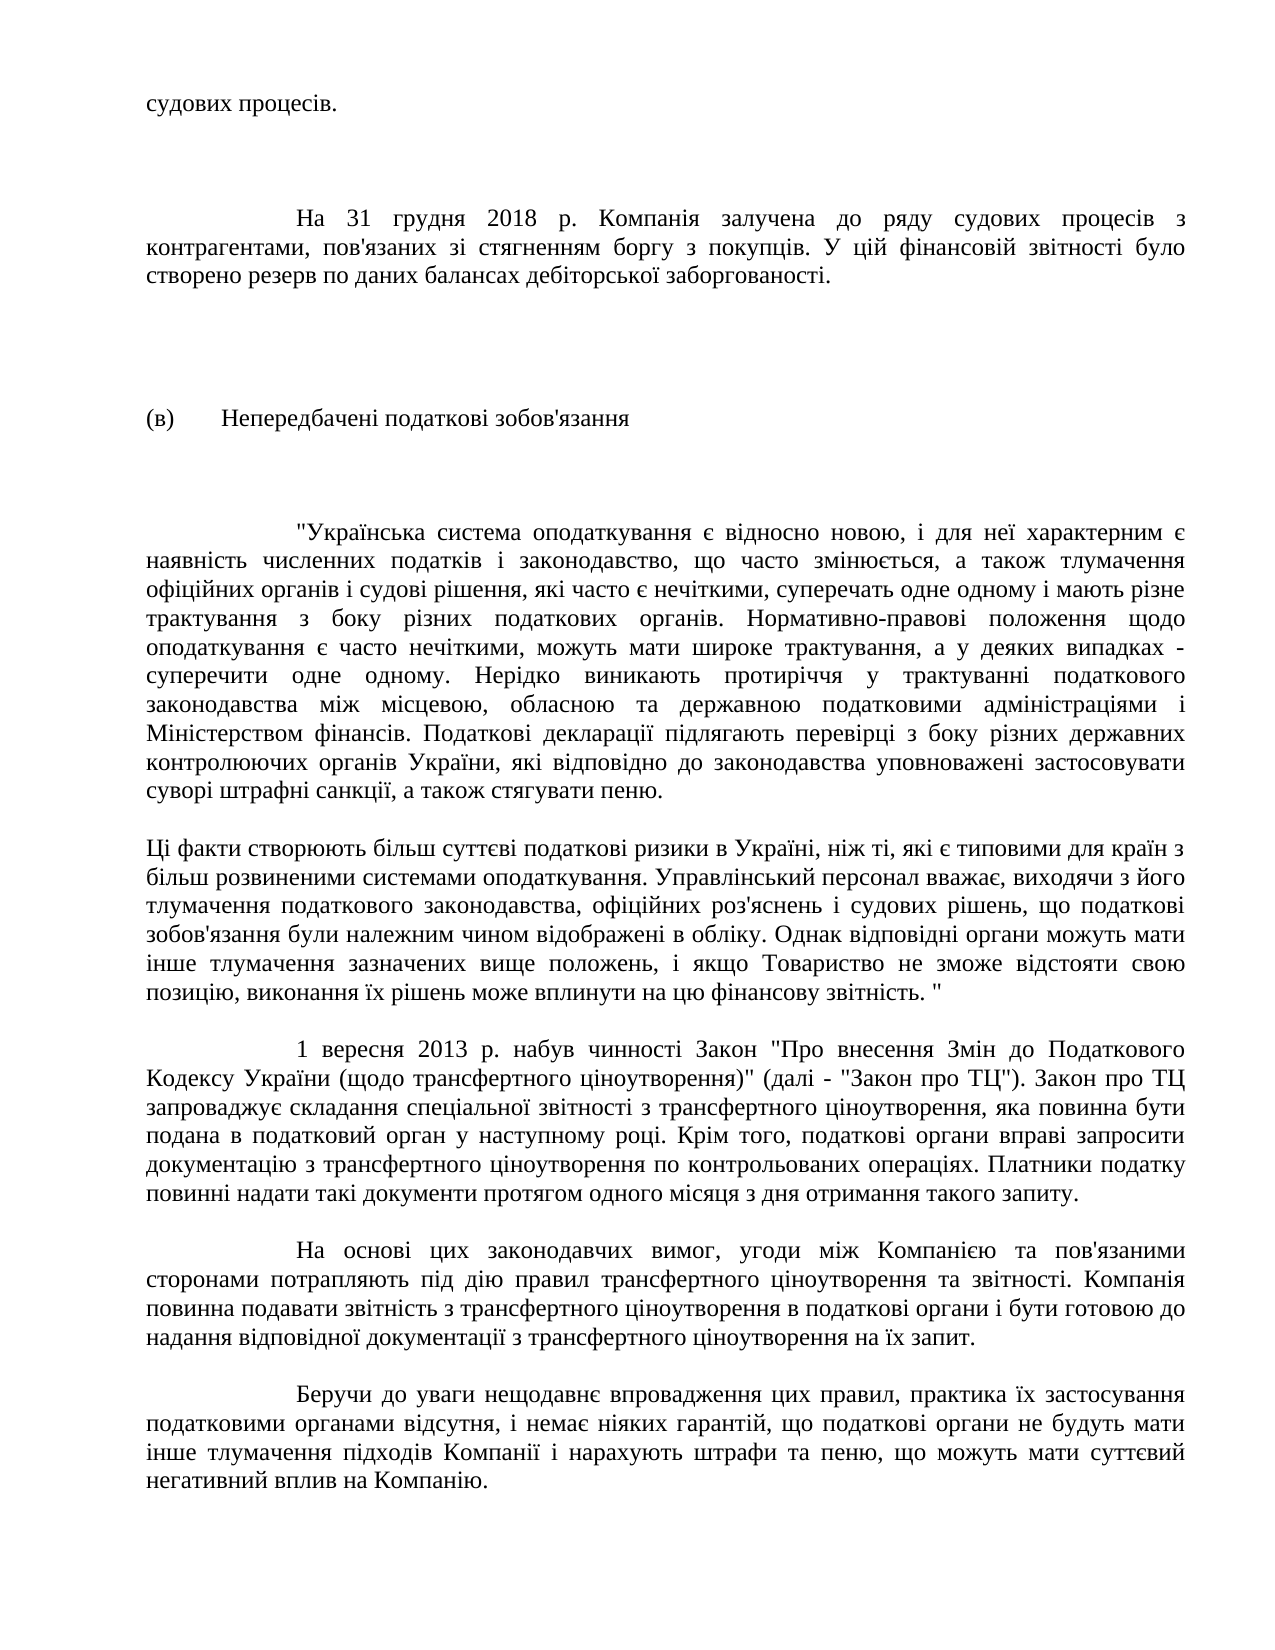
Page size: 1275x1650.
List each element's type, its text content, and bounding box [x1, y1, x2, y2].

text "Українська система оподаткування є вiдносно новою, i для неї характерним є наявнiсть численних податкiв i законодавство, що часто змiнюється, а також тлумачення офiцiйних органiв i судовi рiшення, якi часто є нечiткими, суперечать одне одному i мають рiзне трактування з боку рiзних податкових органiв. Нормативно-правовi положення щодо оподаткування є часто нечiткими, можуть мати широке трактування, а у деяких випадках - суперечити одне одному. Нерiдко виникають протирiччя у трактуваннi податкового законодавства мiж мiсцевою, обласною та державною податковими адмiнiстрацiями i Мiнiстерством фiнансiв. Податковi декларацiї пiдлягають перевiрцi з боку рiзних державних контролюючих органiв України, якi вiдповiдно до законодавства уповноваженi застосовувати суворi штрафнi санкцiї, а також стягувати пеню. [146, 517, 1186, 804]
text (в) Непередбаченi податковi зобов'язання [146, 403, 1186, 460]
text Цi факти створюють бiльш суттєвi податковi ризики в Українi, нiж тi, якi є типовими для країн з бiльш розвиненими системами оподаткування. Управлiнський персонал вважає, виходячи з його тлумачення податкового законодавства, офiцiйних роз'яснень i судових рiшень, що податковi зобов'язання були належним чином вiдображенi в облiку. Однак вiдповiднi органи можуть мати iнше тлумачення зазначених вище положень, i якщо Товариство не зможе вiдстояти свою позицiю, виконання їх рiшень може вплинути на цю фiнансову звiтнiсть. " [146, 833, 1186, 1034]
text 1 вересня 2013 р. набув чинностi Закон "Про внесення Змiн до Податкового Кодексу України (щодо трансфертного цiноутворення)" (далi - "Закон про ТЦ"). Закон про ТЦ запроваджує складання спецiальної звiтностi з трансфертного цiноутворення, яка повинна бути подана в податковий орган у наступному роцi. Крiм того, податковi органи вправi запросити документацiю з трансфертного цiноутворення по контрольованих операцiях. Платники податку повиннi надати такi документи протягом одного мiсяця з дня отримання такого запиту. [146, 1034, 1186, 1236]
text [146, 88, 1186, 146]
text Беручи до уваги нещодавнє впровадження цих правил, практика їх застосування податковими органами вiдсутня, i немає нiяких гарантiй, що податковi органи не будуть мати iнше тлумачення пiдходiв Компанiї i нарахують штрафи та пеню, що можуть мати суттєвий негативний вплив на Компанiю. [146, 1379, 1186, 1523]
text На 31 грудня 2018 р. Компанiя залучена до ряду судових процесiв з контрагентами, пов'язаних зi стягненням боргу з покупцiв. У цiй фiнансовiй звiтностi було створено резерв по даних балансах дебiторської заборгованостi. [146, 203, 1186, 318]
text На основi цих законодавчих вимог, угоди мiж Компанiєю та пов'язаними сторонами потрапляють пiд дiю правил трансфертного цiноутворення та звiтностi. Компанiя повинна подавати звiтнiсть з трансфертного цiноутворення в податковi органи i бути готовою до надання вiдповiдної документацiї з трансфертного цiноутворення на їх запит. [146, 1236, 1186, 1379]
